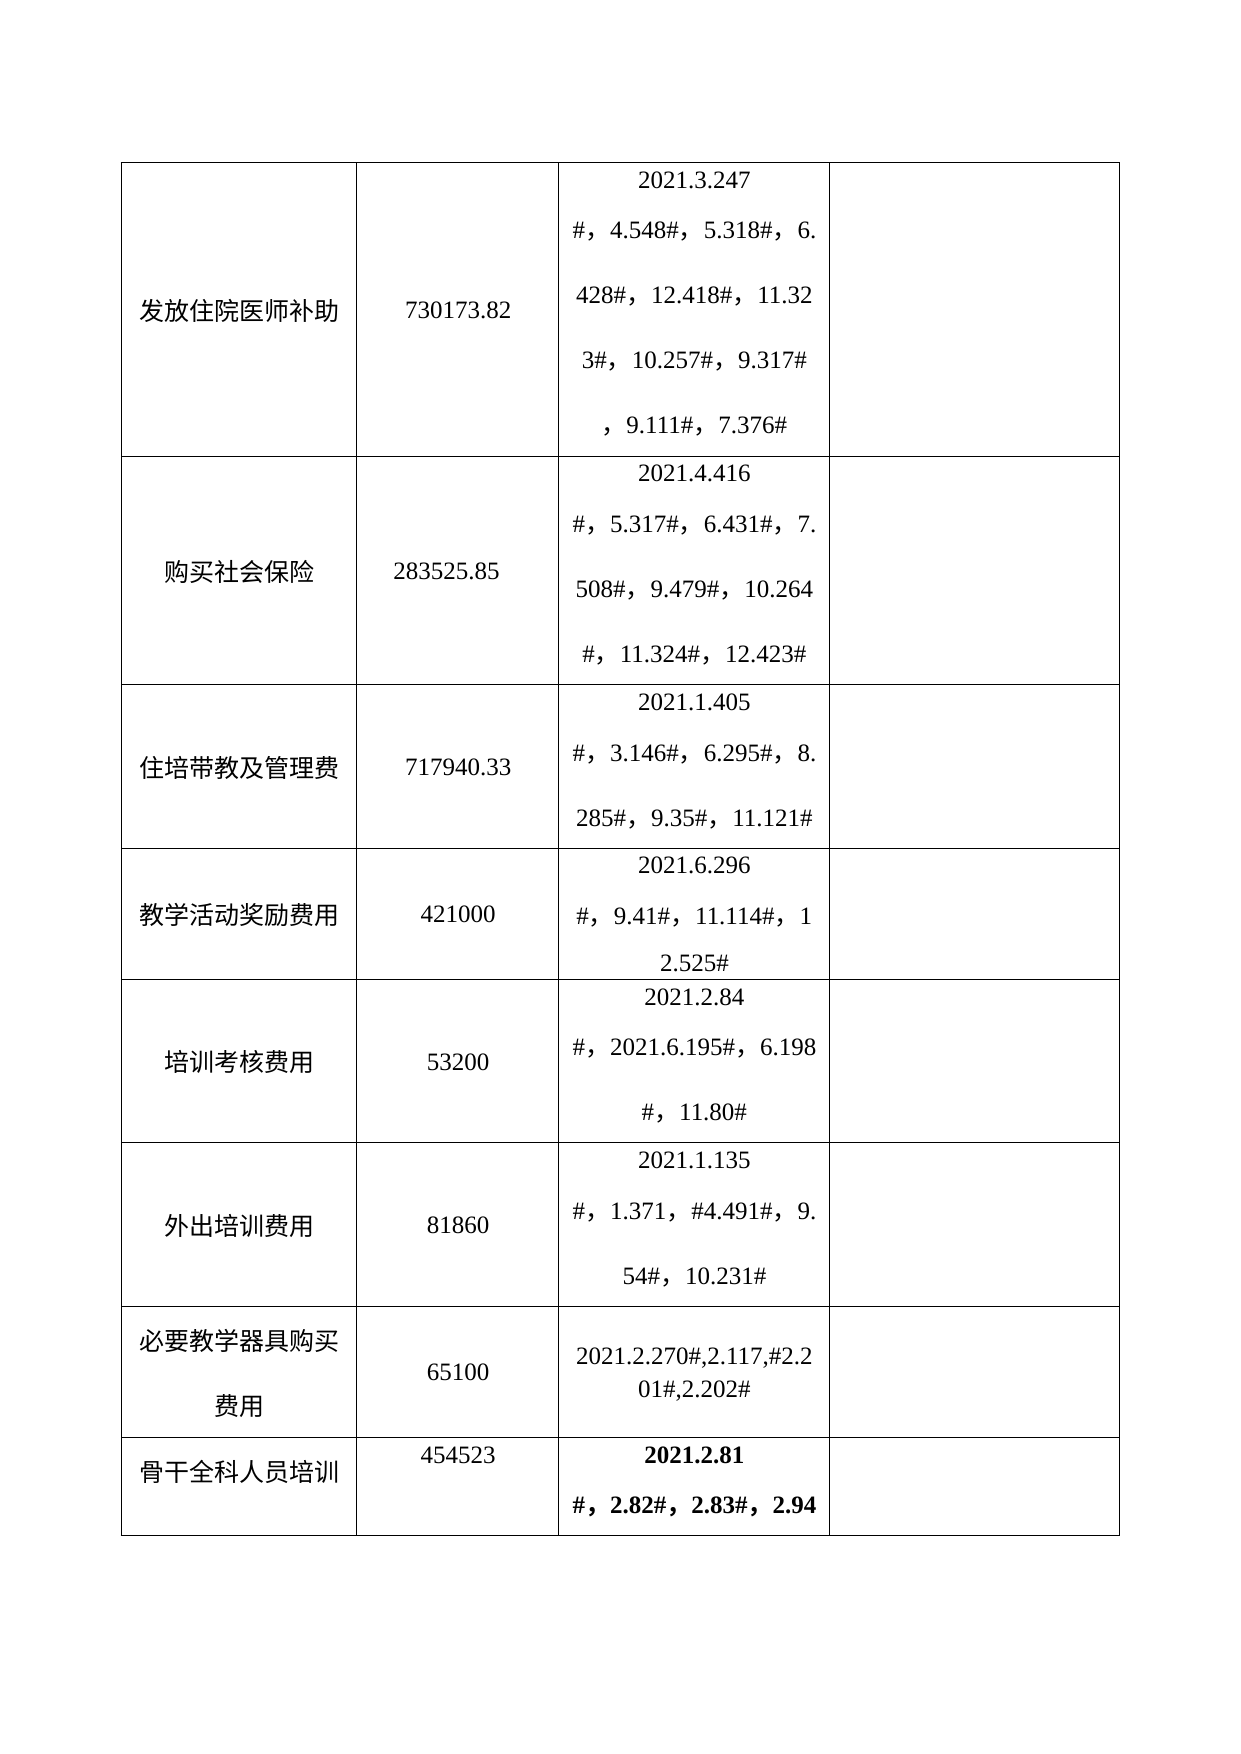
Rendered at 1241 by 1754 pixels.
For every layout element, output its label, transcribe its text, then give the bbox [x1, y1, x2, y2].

table_cell 必要教学器具购买费用 [122, 1307, 356, 1437]
table_cell 骨干全科人员培训 [122, 1438, 356, 1535]
table_cell 2021.4.416#，5.317#，6.431#，7.508#，9.479#，10.264#，11.324#，12.423# [559, 457, 829, 684]
table_cell 2021.1.135#，1.371，#4.491#，9.54#，10.231# [559, 1143, 829, 1306]
table_cell 421000 [357, 849, 558, 979]
table_cell [830, 1143, 1119, 1306]
table_cell 住培带教及管理费 [122, 685, 356, 848]
table_cell 2021.3.247#，4.548#，5.318#，6.428#，12.418#，11.323#，10.257#，9.317#，9.111#，7.376# [559, 163, 829, 456]
table_cell 2021.2.270#,2.117,#2.201#,2.202# [559, 1307, 829, 1437]
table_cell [559, 1438, 829, 1535]
table_cell 53200 [357, 980, 558, 1142]
table_cell [830, 685, 1119, 848]
table_cell [830, 163, 1119, 456]
table_cell 2021.6.296#，9.41#，11.114#，12.525# [559, 849, 829, 979]
table_cell 2021.2.84#，2021.6.195#，6.198#，11.80# [559, 980, 829, 1142]
table_cell 2021.1.405#，3.146#，6.295#，8.285#，9.35#，11.121# [559, 685, 829, 848]
table_cell 730173.82 [357, 163, 558, 456]
table_cell [830, 1307, 1119, 1437]
table_cell 购买社会保险 [122, 457, 356, 684]
table_cell 培训考核费用 [122, 980, 356, 1142]
table_cell 283525.85 [357, 457, 558, 684]
table_cell [830, 849, 1119, 979]
table_cell 65100 [357, 1307, 558, 1437]
table_cell [830, 457, 1119, 684]
table_cell 81860 [357, 1143, 558, 1306]
table_cell 717940.33 [357, 685, 558, 848]
table_cell 外出培训费用 [122, 1143, 356, 1306]
table_cell [830, 1438, 1119, 1535]
table_cell [830, 980, 1119, 1142]
table_cell 教学活动奖励费用 [122, 849, 356, 979]
table_cell 454523 [357, 1438, 558, 1535]
table_cell 发放住院医师补助 [122, 163, 356, 456]
